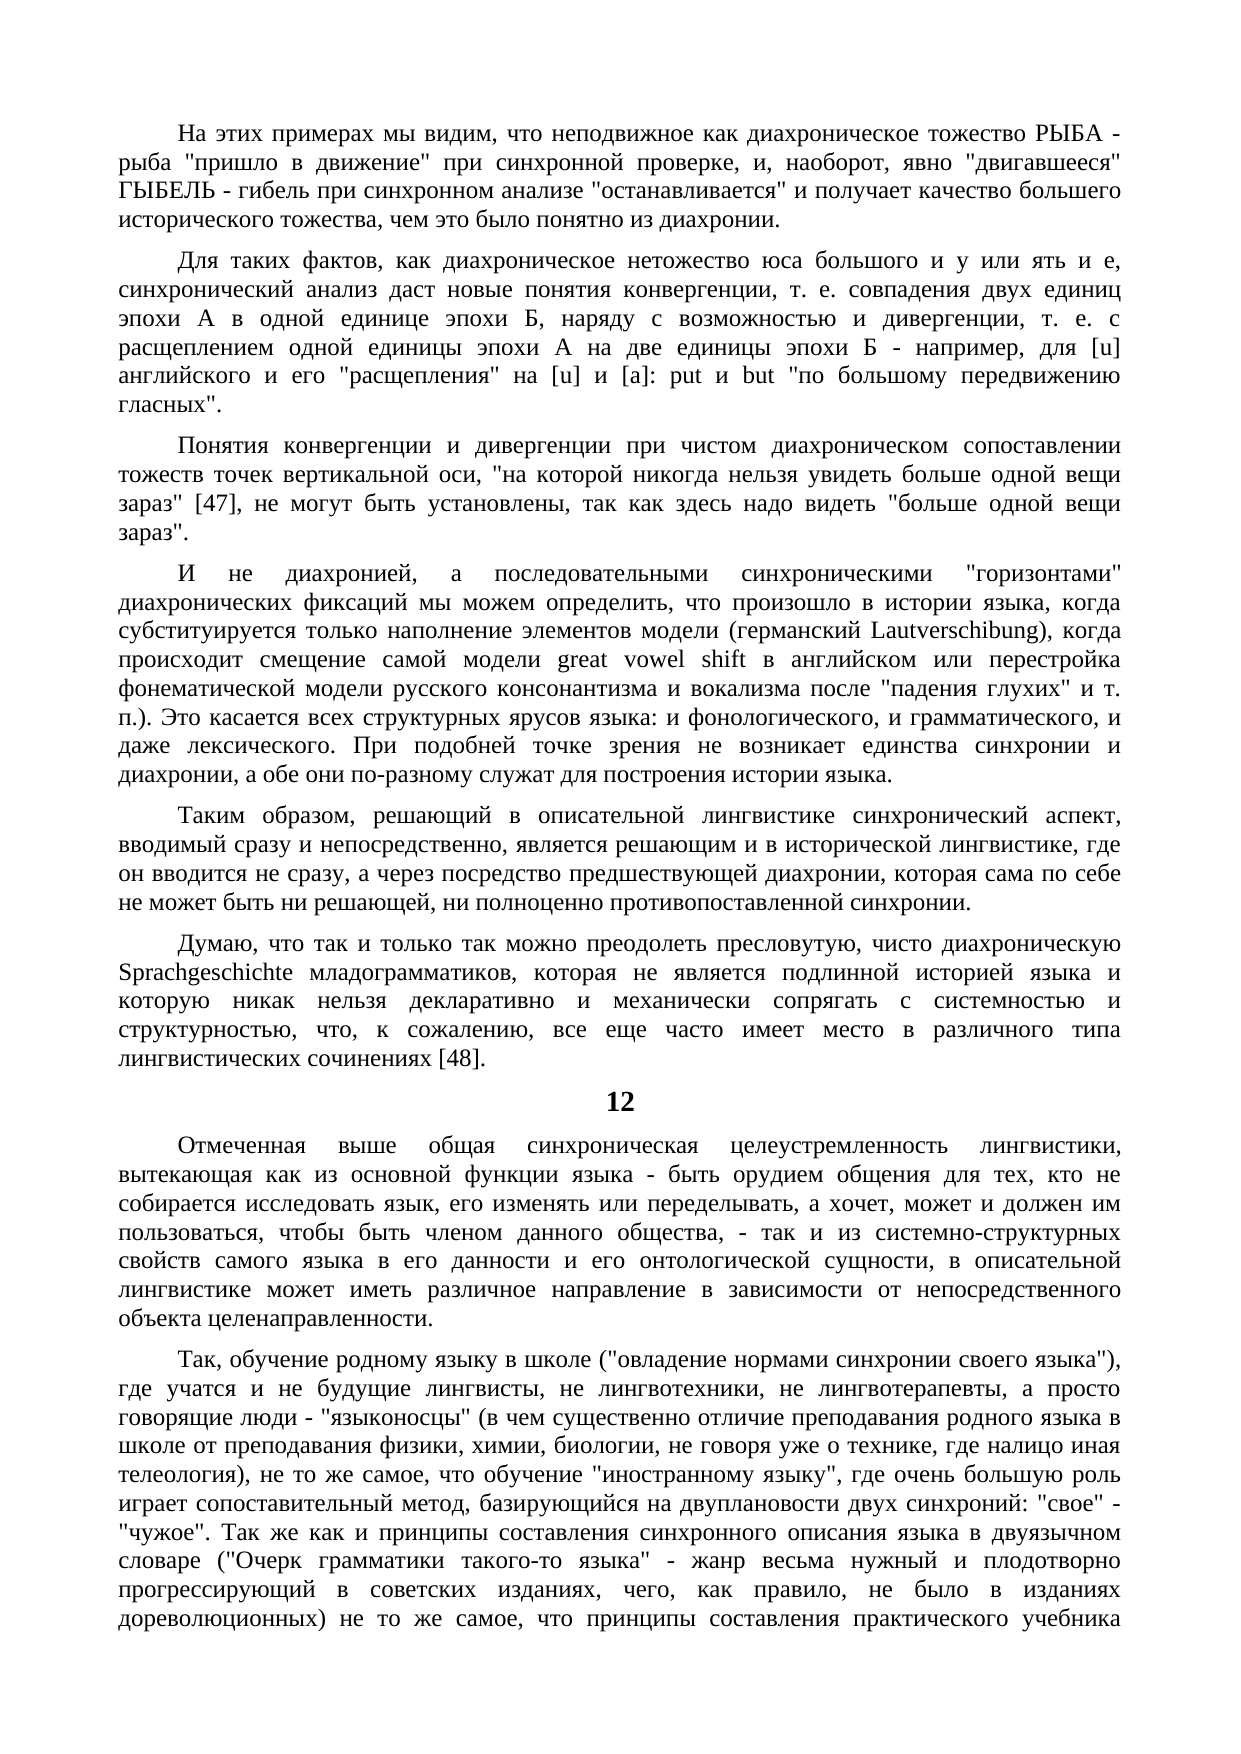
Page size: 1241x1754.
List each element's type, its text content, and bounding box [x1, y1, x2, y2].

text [118, 1344, 1122, 1632]
text Для таких фактов, как диахроническое нетожество юса большого и у или ять и е, синхронический анализ даст новые понятия конвергенции, т. е. совпадения двух единиц эпохи А в одной единице эпохи Б, наряду с возможностью и дивергенции, т. е. с расщеплением одной единицы эпохи А на две единицы эпохи Б - например, для [u] английского и его "расщепления" на [u] и [a]: put и but "по большому передвижению гласных". [118, 246, 1122, 418]
text На этих примерах мы видим, что неподвижное как диахроническое тожество РЫБА - рыба "пришло в движение" при синхронной проверке, и, наоборот, явно "двигавшееся" ГЫБЕЛЬ - гибель при синхронном анализе "останавливается" и получает качество большего исторического тожества, чем это было понятно из диахронии. [118, 118, 1122, 233]
text Отмеченная выше общая синхроническая целеустремленность лингвистики, вытекающая как из основной функции языка - быть орудием общения для тех, кто не собирается исследовать язык, его изменять или переделывать, а хочет, может и должен им пользоваться, чтобы быть членом данного общества, - так и из системно-структурных свойств самого языка в его данности и его онтологической сущности, в описательной лингвистике может иметь различное направление в зависимости от непосредственного объекта целенаправленности. [118, 1130, 1122, 1332]
text И не диахронией, а последовательными синхроническими "горизонтами" диахронических фиксаций мы можем определить, что произошло в истории языка, когда субституируется только наполнение элементов модели (германский Lautverschibung), когда происходит смещение самой модели great vowel shift в английском или перестройка фонематической модели русского консонантизма и вокализма после "падения глухих" и т. п.). Это касается всех структурных ярусов языка: и фонологического, и грамматического, и даже лексического. При подобней точке зрения не возникает единства синхронии и диахронии, а обе они по-разному служат для построения истории языка. [118, 558, 1122, 788]
text 12 [118, 1084, 1122, 1118]
text Таким образом, решающий в описательной лингвистике синхронический аспект, вводимый сразу и непосредственно, является решающим и в исторической лингвистике, где он вводится не сразу, а через посредство предшествующей диахронии, которая сама по себе не может быть ни решающей, ни полноценно противопоставленной синхронии. [118, 801, 1122, 916]
text Понятия конвергенции и дивергенции при чистом диахроническом сопоставлении тожеств точек вертикальной оси, "на которой никогда нельзя увидеть больше одной вещи зараз" [47], не могут быть установлены, так как здесь надо видеть "больше одной вещи зараз". [118, 431, 1122, 546]
text Думаю, что так и только так можно преодолеть пресловутую, чисто диахроническую Sprachgeschichte младограмматиков, которая не является подлинной историей языка и которую никак нельзя декларативно и механически сопрягать с системностью и структурностью, что, к сожалению, все еще часто имеет место в различного типа лингвистических сочинениях [48]. [118, 928, 1122, 1072]
